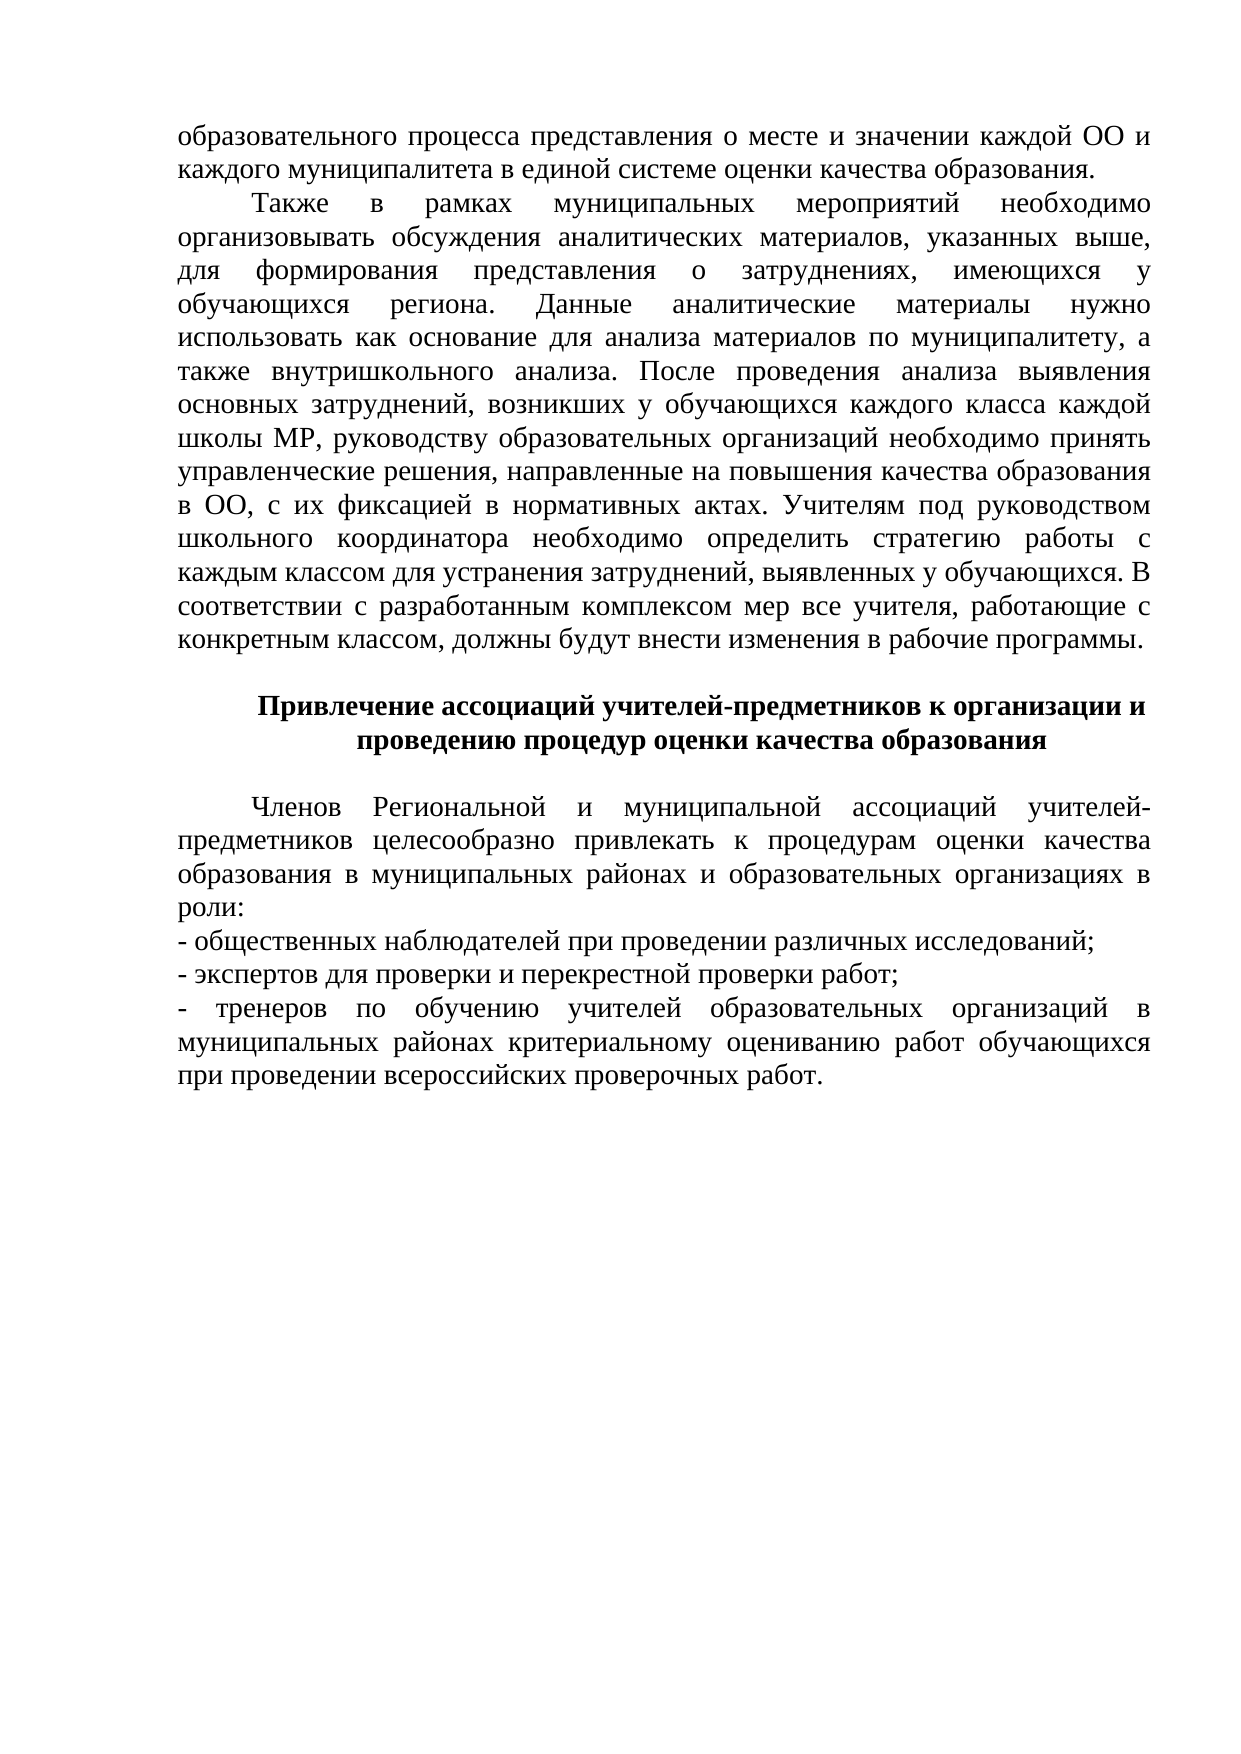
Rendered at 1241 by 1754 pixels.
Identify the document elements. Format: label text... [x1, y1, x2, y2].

text - общественных наблюдателей при проведении различных исследований; [177, 923, 1152, 957]
text Также в рамках муниципальных мероприятий необходимо организовывать обсуждения аналитических материалов, указанных выше, для формирования представления о затруднениях, имеющихся у обучающихся региона. Данные аналитические материалы нужно использовать как основание для анализа материалов по муниципалитету, а также внутришкольного анализа. После проведения анализа выявления основных затруднений, возникших у обучающихся каждого класса каждой школы МР, руководству образовательных организаций необходимо принять управленческие решения, направленные на повышения качества образования в ОО, с их фиксацией в нормативных актах. Учителям под руководством школьного координатора необходимо определить стратегию работы с каждым классом для устранения затруднений, выявленных у обучающихся. В соответствии с разработанным комплексом мер все учителя, работающие с конкретным классом, должны будут внести изменения в рабочие программы. [177, 185, 1152, 655]
text - экспертов для проверки и перекрестной проверки работ; [177, 957, 1152, 990]
text - тренеров по обучению учителей образовательных организаций в муниципальных районах критериальному оцениванию работ обучающихся при проведении всероссийских проверочных работ. [177, 990, 1152, 1091]
text Привлечение ассоциаций учителей-предметников к организации и проведению процедур оценки качества образования [252, 688, 1152, 755]
text Членов Региональной и муниципальной ассоциаций учителей-предметников целесообразно привлекать к процедурам оценки качества образования в муниципальных районах и образовательных организациях в роли: [177, 789, 1152, 923]
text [177, 118, 1152, 185]
